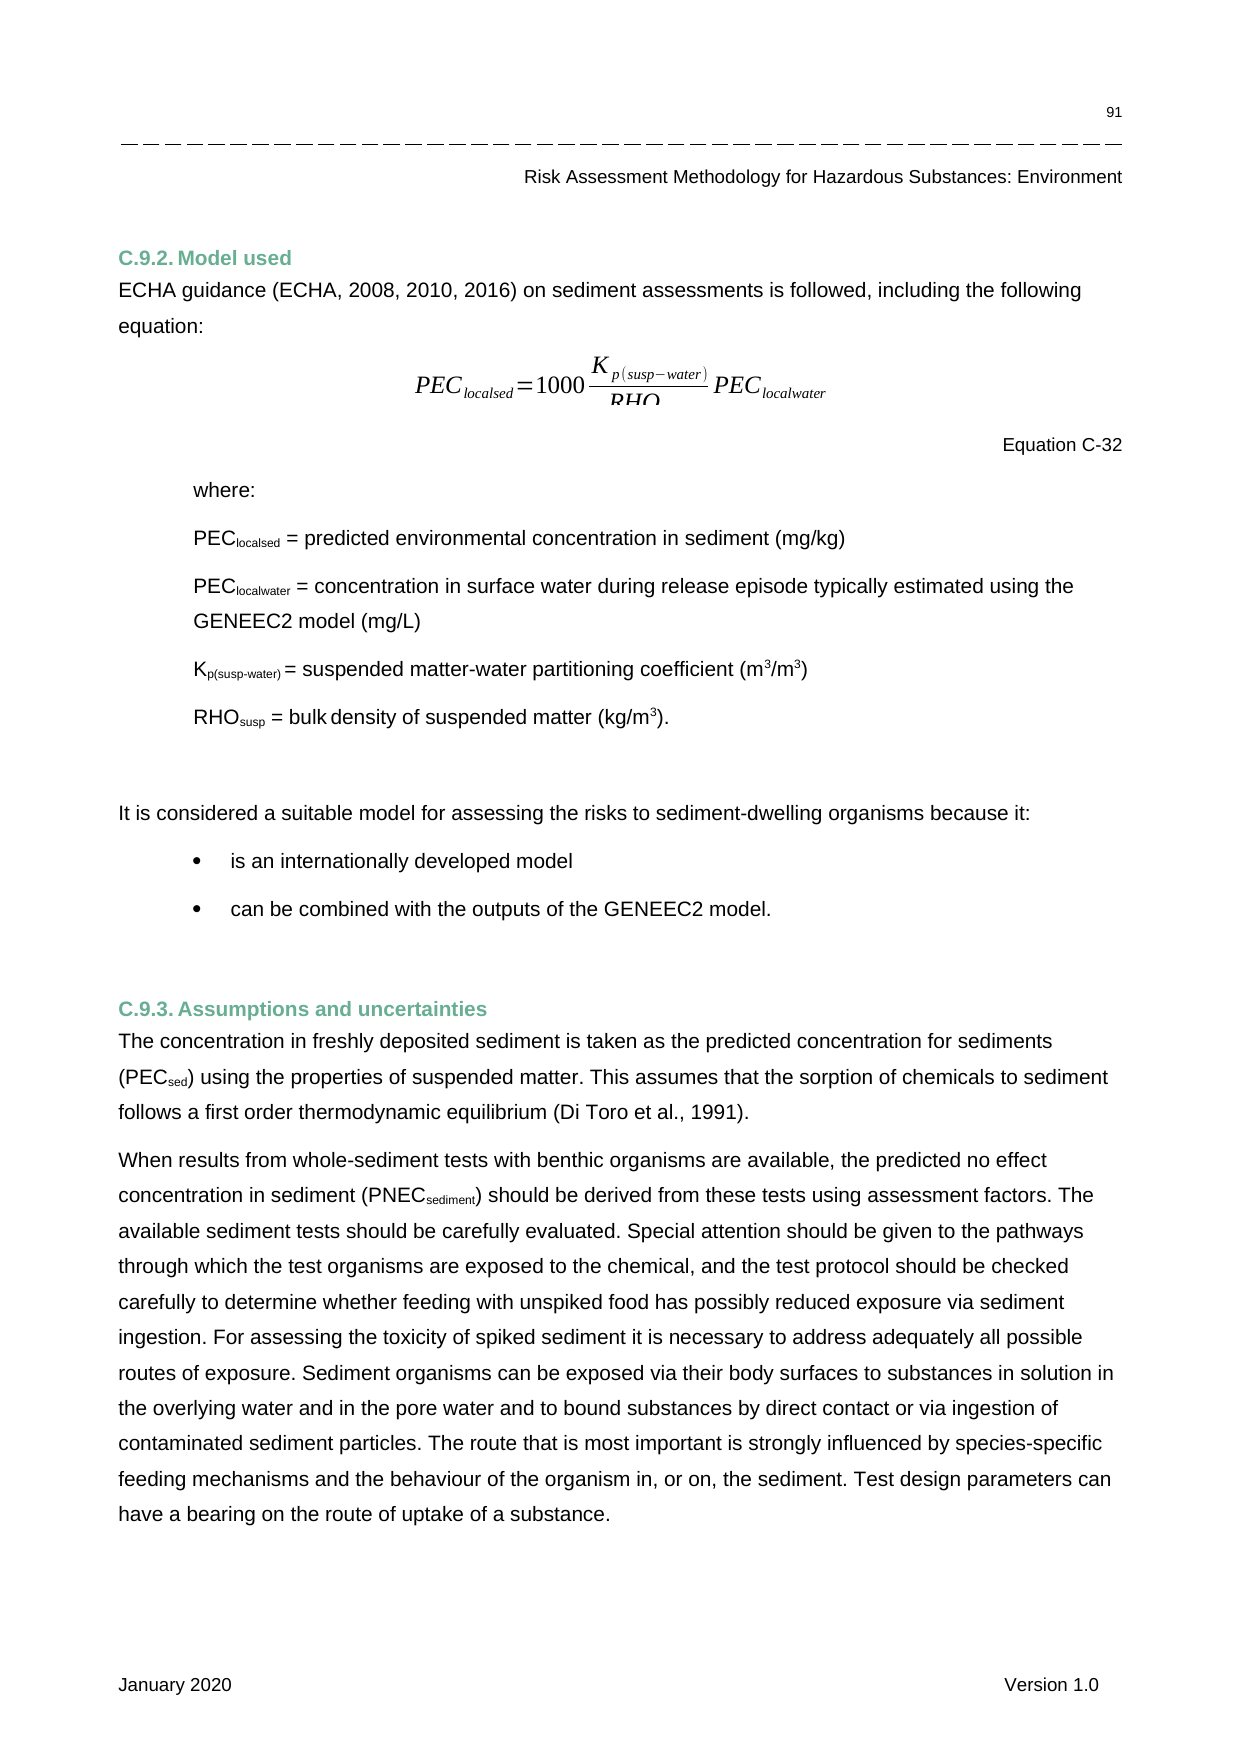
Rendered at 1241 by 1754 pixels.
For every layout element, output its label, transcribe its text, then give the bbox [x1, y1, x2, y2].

list PEClocalsed = predicted environmental concentration in sediment (mg/kg) [193, 517, 1122, 553]
list where: [193, 469, 1122, 505]
text It is considered a suitable model for assessing the risks to sediment-dwelling organisms because it: [118, 792, 1122, 828]
subtitle Model used [118, 245, 1122, 269]
list RHOsusp = bulk density of suspended matter (kg/m3). [193, 696, 1122, 732]
subtitle Assumptions and uncertainties [118, 996, 1122, 1020]
list PEClocalwater = concentration in surface water during release episode typically estimated using the GENEEC2 model (mg/L) [193, 565, 1122, 636]
list can be combined with the outputs of the GENEEC2 model. [193, 888, 1122, 923]
text ECHA guidance (ECHA, 2008, 2010, 2016) on sediment assessments is followed, including the following equation: [118, 269, 1122, 340]
list Kp(susp-water) = suspended matter-water partitioning coefficient (m3/m3) [193, 648, 1122, 684]
list is an internationally developed model [193, 840, 1122, 876]
text The concentration in freshly deposited sediment is taken as the predicted concentration for sediments (PECsed) using the properties of suspended matter. This assumes that the sorption of chemicals to sediment follows a first order thermodynamic equilibrium (Di Toro et al., 1991). [118, 1020, 1122, 1127]
text When results from whole-sediment tests with benthic organisms are available, the predicted no effect concentration in sediment (PNECsediment) should be derived from these tests using assessment factors. The available sediment tests should be carefully evaluated. Special attention should be given to the pathways through which the test organisms are exposed to the chemical, and the test protocol should be checked carefully to determine whether feeding with unspiked food has possibly reduced exposure via sediment ingestion. For assessing the toxicity of spiked sediment it is necessary to address adequately all possible routes of exposure. Sediment organisms can be exposed via their body surfaces to substances in solution in the overlying water and in the pore water and to bound substances by direct contact or via ingestion of contaminated sediment particles. The route that is most important is strongly influenced by species-specific feeding mechanisms and the behaviour of the organism in, or on, the sediment. Test design parameters can have a bearing on the route of uptake of a substance. [118, 1139, 1122, 1529]
